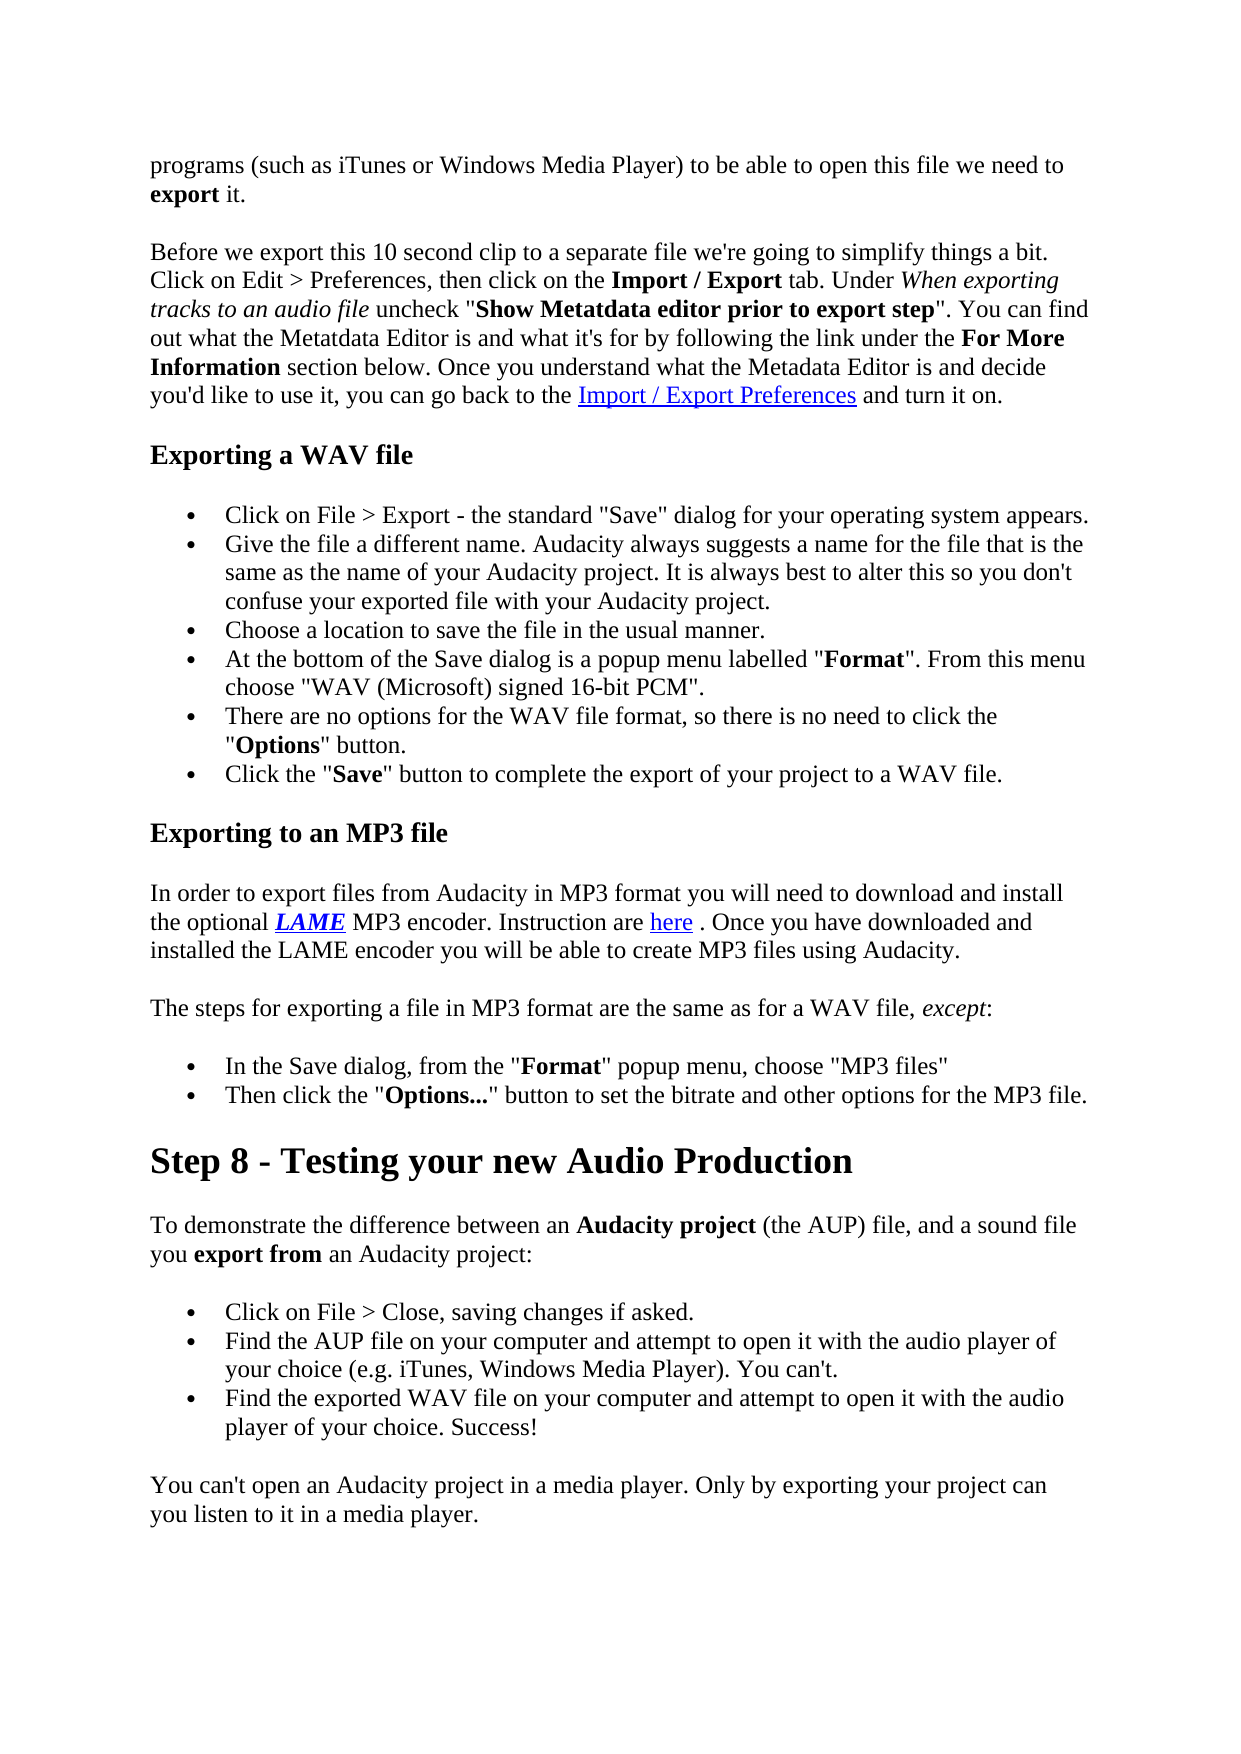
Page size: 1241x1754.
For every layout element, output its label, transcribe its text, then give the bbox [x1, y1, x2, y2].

list Choose a location to save the file in the usual manner. [187, 615, 1090, 644]
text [150, 150, 1090, 207]
list At the bottom of the Save dialog is a popup menu labelled "Format". From this menu choose "WAV (Microsoft) signed 16-bit PCM". [187, 644, 1090, 701]
text Before we export this 10 second clip to a separate file we're going to simplify things a bit. Click on Edit > Preferences, then click on the Import / Export tab. Under When exporting tracks to an audio file uncheck "Show Metatdata editor prior to export step". You can find out what the Metatdata Editor is and what it's for by following the link under the For More Information section below. Once you understand what the Metadata Editor is and decide you'd like to use it, you can go back to the Import / Export Preferences and turn it on. [150, 237, 1090, 409]
list Click on File > Export - the standard "Save" dialog for your operating system appears. [187, 500, 1090, 529]
list Click on File > Close, saving changes if asked. [187, 1297, 1090, 1326]
text You can't open an Audacity project in a media player. Only by exporting your project can you listen to it in a media player. [150, 1470, 1090, 1527]
list Find the exported WAV file on your computer and attempt to open it with the audio player of your choice. Success! [187, 1383, 1090, 1441]
text The steps for exporting a file in MP3 format are the same as for a WAV file, except: [150, 993, 1090, 1022]
text In order to export files from Audacity in MP3 format you will need to download and install the optional LAME MP3 encoder. Instruction are here . Once you have downloaded and installed the LAME encoder you will be able to create MP3 files using Audacity. [150, 878, 1090, 964]
list In the Save dialog, from the "Format" popup menu, choose "MP3 files" [187, 1051, 1090, 1080]
list Click the "Save" button to complete the export of your project to a WAV file. [187, 759, 1090, 787]
text Step 8 - Testing your new Audio Production [150, 1138, 1090, 1181]
list There are no options for the WAV file format, so there is no need to click the "Options" button. [187, 701, 1090, 759]
text To demonstrate the difference between an Audacity project (the AUP) file, and a sound file you export from an Audacity project: [150, 1210, 1090, 1268]
list Give the file a different name. Audacity always suggests a name for the file that is the same as the name of your Audacity project. It is always best to alter this so you don't confuse your exported file with your Audacity project. [187, 529, 1090, 615]
text Exporting to an MP3 file [150, 817, 1090, 849]
list Find the AUP file on your computer and attempt to open it with the audio player of your choice (e.g. iTunes, Windows Media Player). You can't. [187, 1326, 1090, 1383]
list Then click the "Options..." button to set the bitrate and other options for the MP3 file. [187, 1080, 1090, 1109]
text Exporting a WAV file [150, 438, 1090, 471]
